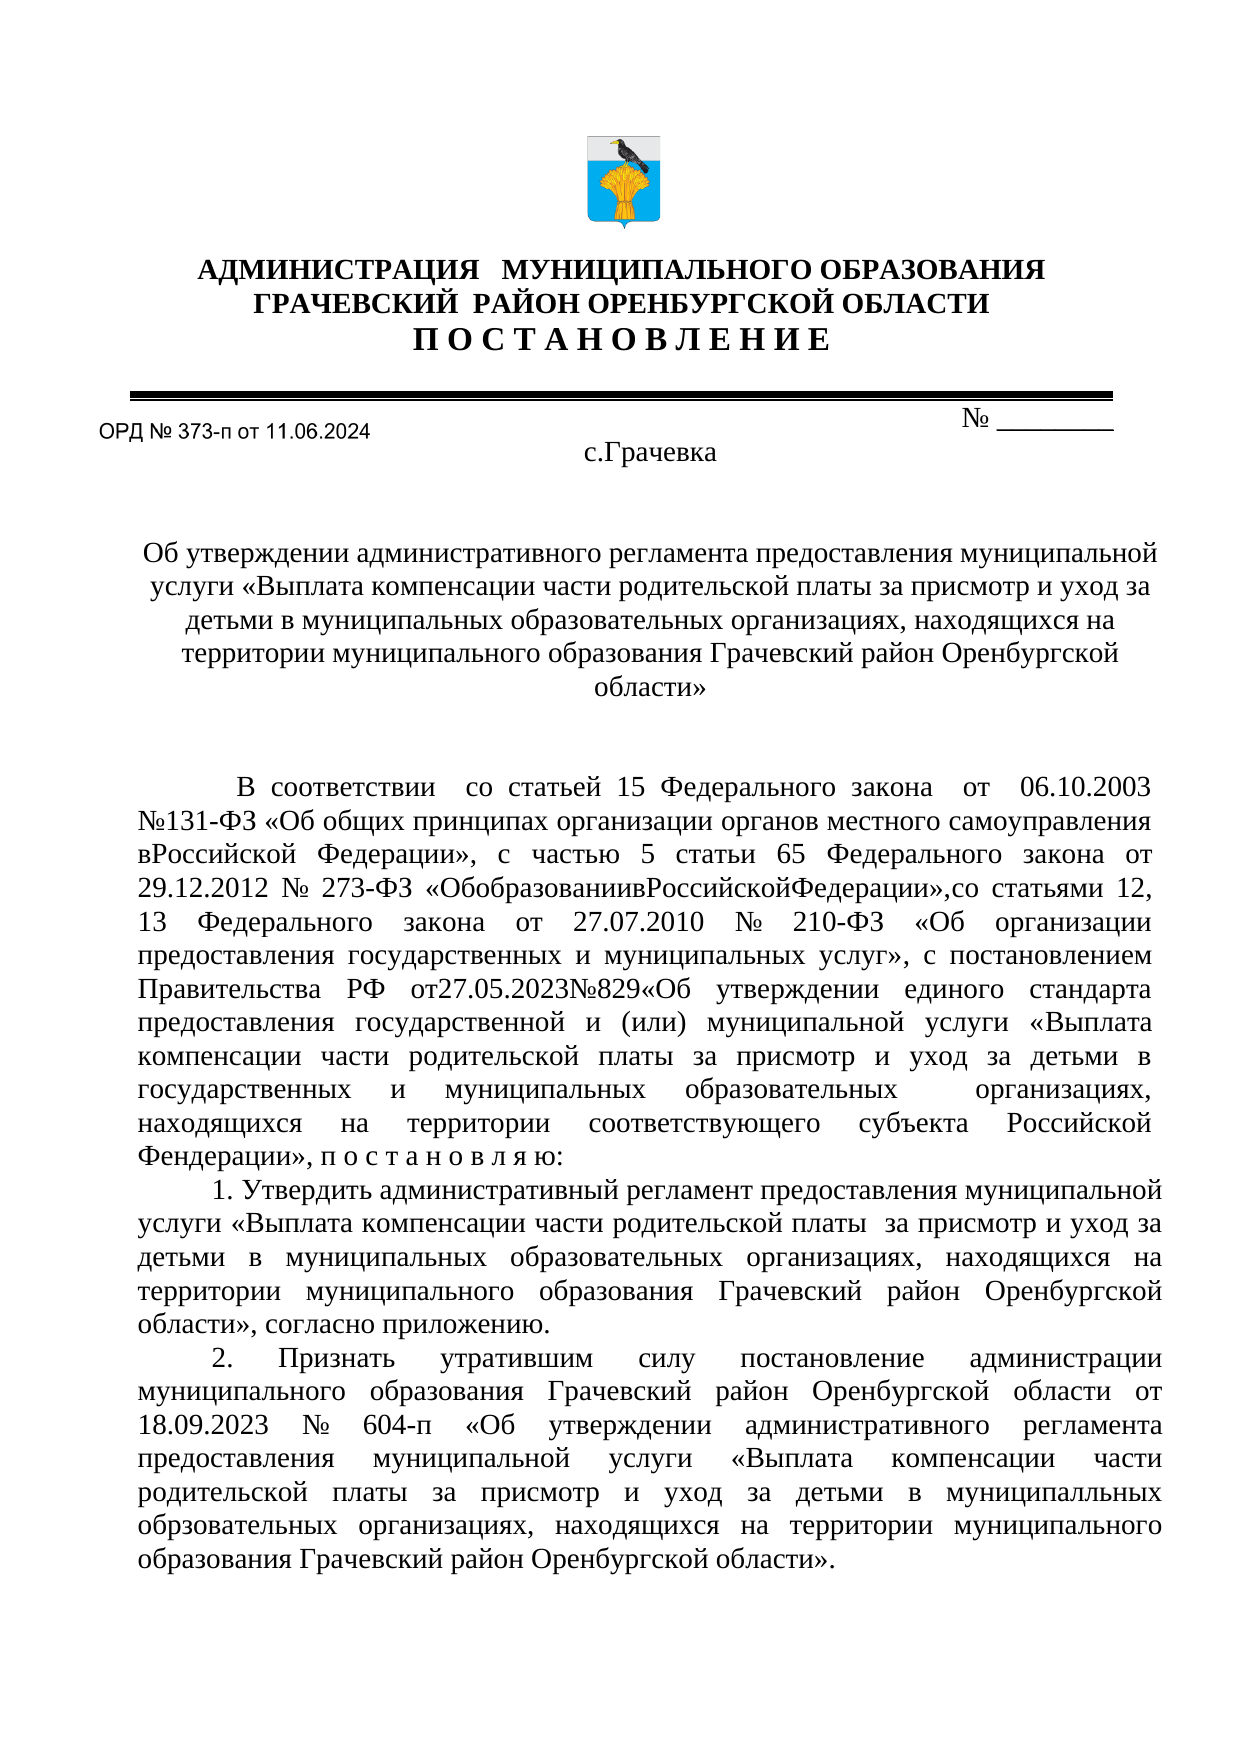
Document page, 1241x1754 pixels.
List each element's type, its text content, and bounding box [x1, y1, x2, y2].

subtitle Утвердить административный регламент предоставления муниципальной услуги «Выплата компенсации части родительской платы за присмотр и уход за детьми в муниципальных образовательных организациях, находящихся на территории муниципального образования Грачевский район Оренбургской области», согласно приложению. [137, 1172, 1163, 1340]
table_header АДМИНИСТРАЦИЯ МУНИЦИПАЛЬНОГО ОБРАЗОВАНИЯ ГРАЧЕВСКИЙ РАЙОН ОРЕНБУРГСКОЙ ОБЛАСТИ П О С Т А Н О В Л Е Н И Е [130, 118, 1112, 391]
text Об утверждении административного регламента предоставления муниципальной услуги «Выплата компенсации части родительской платы за присмотр и уход за детьми в муниципальных образовательных организациях, находящихся на территории муниципального образования Грачевский район Оренбургской области» [137, 535, 1163, 702]
text ___________ № ________ [137, 401, 1163, 434]
list 2. Признать утратившим силу постановление администрации муниципального образования Грачевский район Оренбургской области от 18.09.2023 № 604-п «Об утверждении административного регламента предоставления муниципальной услуги «Выплата компенсации части родительской платы за присмотр и уход за детьми в муниципалльных обрзовательных организациях, находящихся на территории муниципального образования Грачевский район Оренбургской области». [137, 1340, 1163, 1574]
picture [92, 415, 572, 475]
text с.Грачевка [572, 434, 1163, 468]
picture [587, 217, 661, 229]
picture [587, 136, 661, 219]
text В соответствии со статьей 15 Федерального закона от 06.10.2003 №131-ФЗ «Об общих принципах организации органов местного самоуправления вРоссийской Федерации», с частью 5 статьи 65 Федерального закона от 29.12.2012 № 273-ФЗ «ОбобразованиивРоссийскойФедерации»,со статьями 12, 13 Федерального закона от 27.07.2010 № 210-ФЗ «Об организации предоставления государственных и муниципальных услуг», с постановлением Правительства РФ от27.05.2023№829«Об утверждении единого стандарта предоставления государственной и (или) муниципальной услуги «Выплата компенсации части родительской платы за присмотр и уход за детьми в государственных и муниципальных образовательных организациях, находящихся на территории соответствующего субъекта Российской Фендерации», п о с т а н о в л я ю: [137, 769, 1152, 1172]
